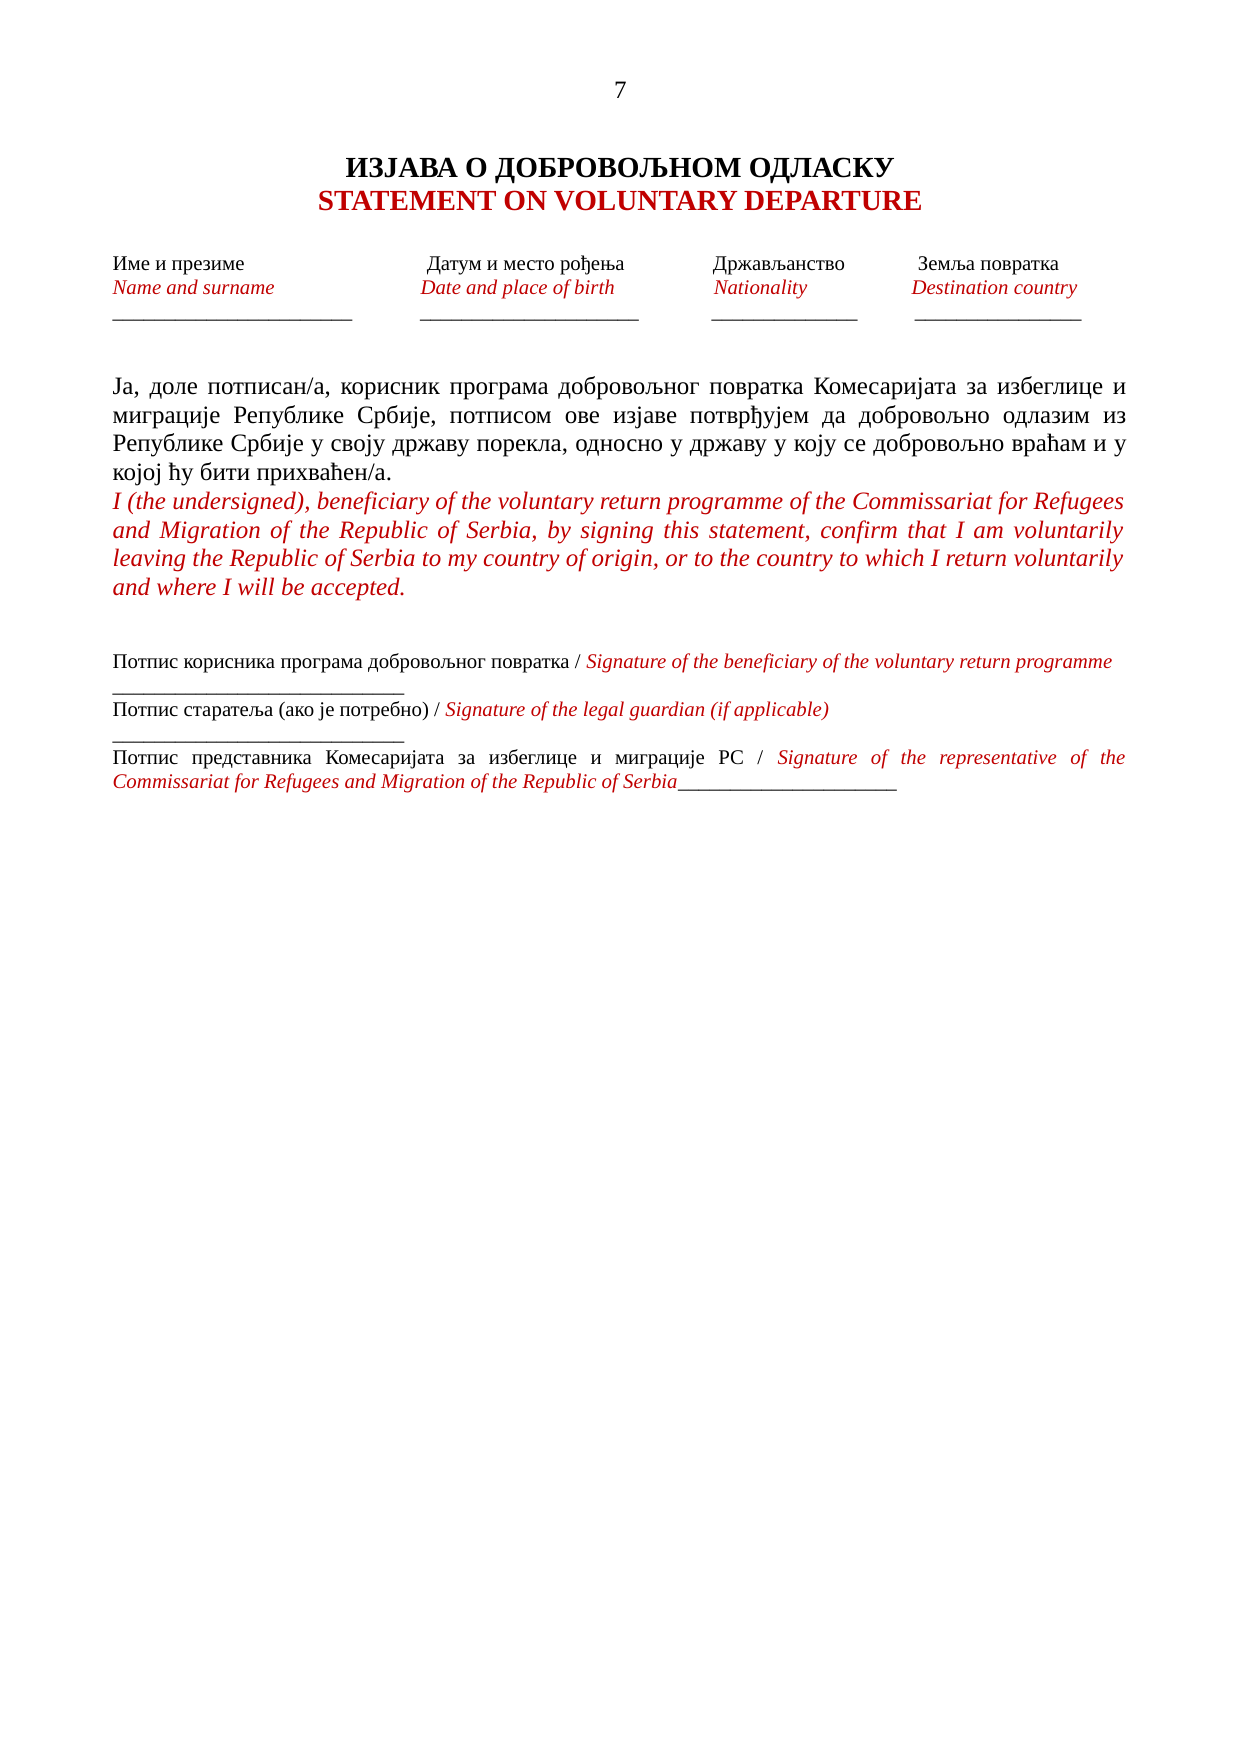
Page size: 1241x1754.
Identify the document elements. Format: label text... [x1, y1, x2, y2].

text I (the undersigned), beneficiary of the voluntary return programme of the Commissariat for Refugees and Migration of the Republic of Serbia, by signing this statement, confirm that I am voluntarily leaving the Republic of Serbia to my country of origin, or to the country to which I return voluntarily and where I will be accepted. [112, 486, 1128, 601]
text Name and surname Date and place of birth Nationality Destination country [112, 275, 1128, 299]
text Име и презиме Датум и место рођења Држављанство Земља повратка [112, 251, 1128, 275]
text Потпис корисника програма добровољног повратка / Signature of the beneficiary of the voluntary return programme [112, 649, 1128, 673]
text STATEMENT ON VOLUNTARY DEPARTURE [112, 183, 1128, 217]
text Ја, доле потписан/а, корисник програма добровољног повратка Комесаријата за избеглице и миграције Републике Србије, потписом ове изјаве потврђујем да добровољно одлазим из Републике Србије у своју државу порекла, односно у државу у коју се добровољно враћам и у којој ћу бити прихваћен/а. [112, 371, 1128, 486]
text Потпис представника Комесаријата за избеглице и миграције РС / Signature of the representative of the Commissariat for Refugees and Migration of the Republic of Serbia_____________________ [112, 745, 1128, 793]
text ____________________________ [112, 673, 1128, 697]
text ИЗЈАВА О ДОБРОВОЉНОМ ОДЛАСКУ [112, 150, 1128, 183]
text Потпис старатеља (ако је потребно) / Signature of the legal guardian (if applicable) [112, 697, 1128, 721]
text ____________________________ [112, 721, 1128, 745]
text _______________________ _____________________ ______________ ________________ [112, 299, 1128, 323]
